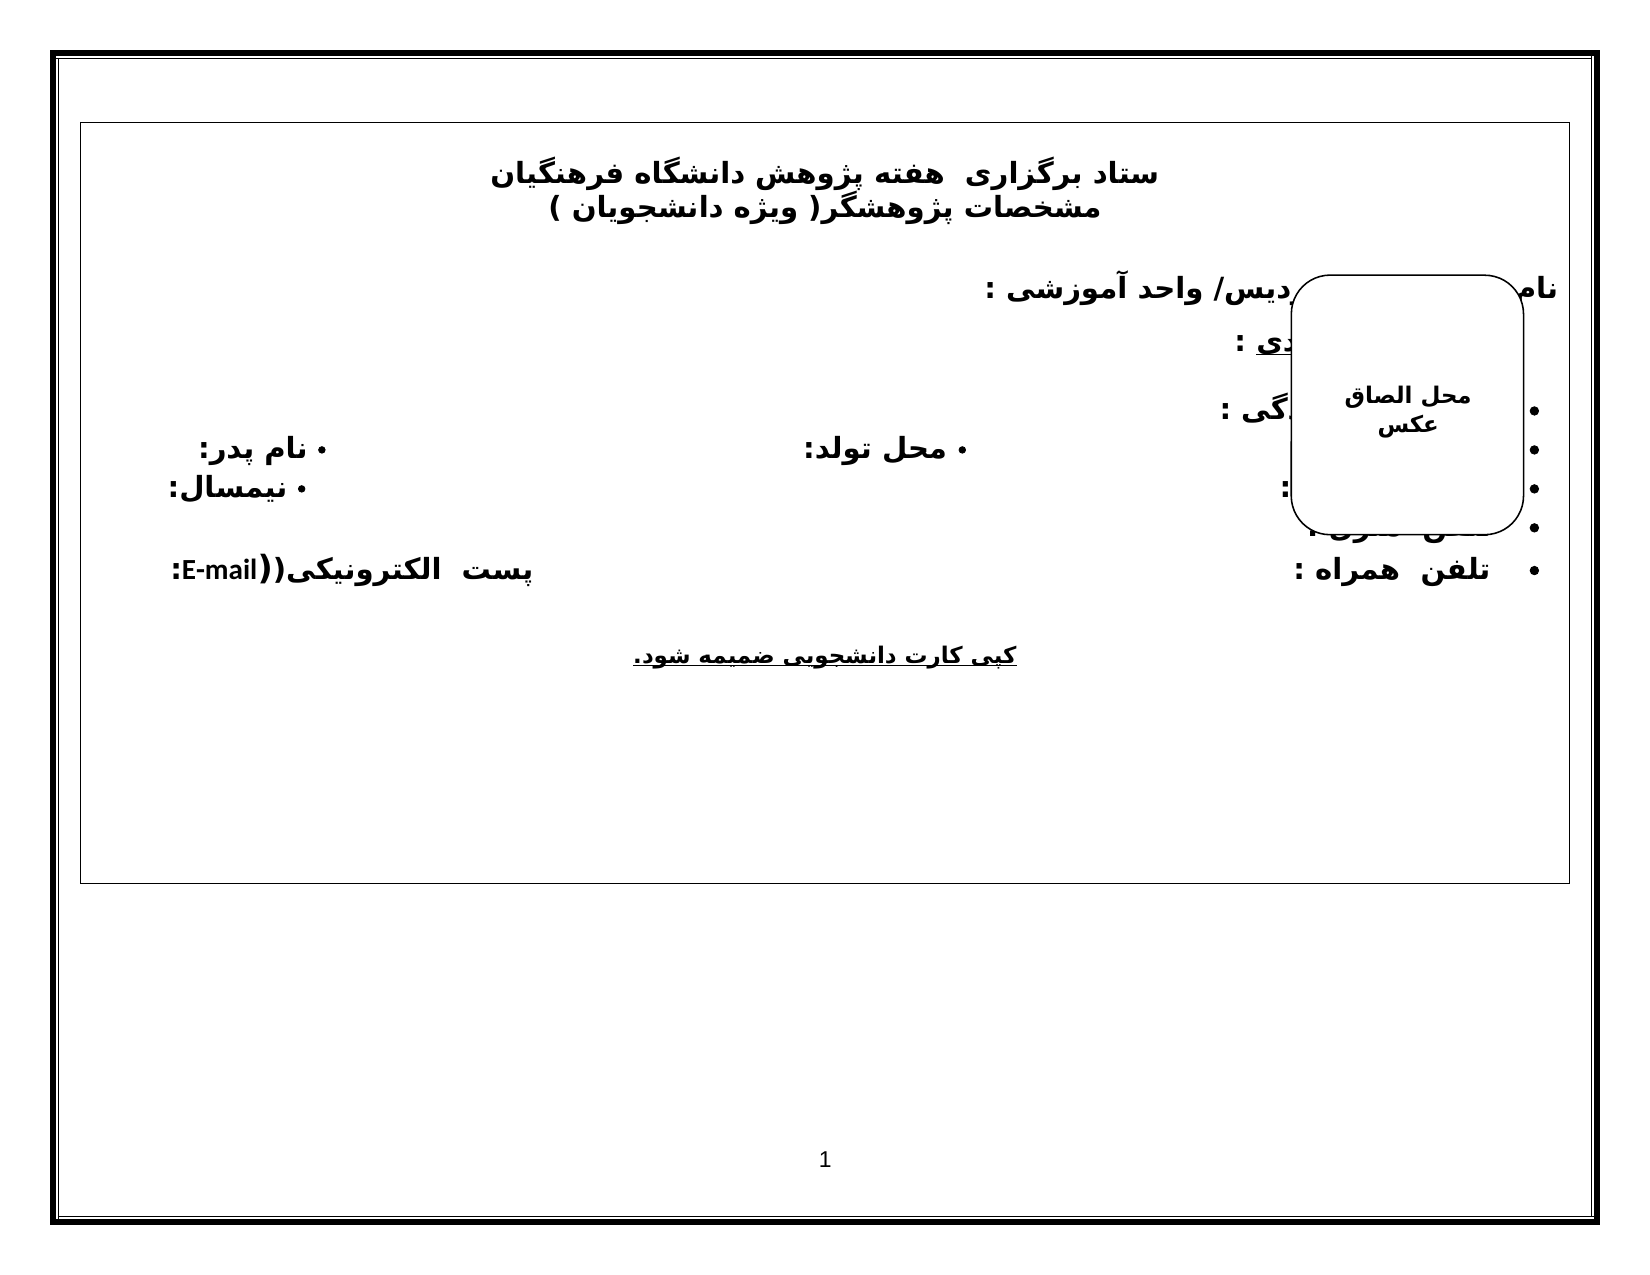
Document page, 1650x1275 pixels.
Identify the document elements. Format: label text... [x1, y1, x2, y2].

table_header ستاد برگزاری هفته پژوهش دانشگاه فرهنگیان مشخصات پژوهشگر( ویژه دانشجویان ) نام محل تحصیل پردیس/ واحد آموزشی : مشخصات فردی : نام :نام خانوادگی : تاریخ تولد : محل تولد: نام پدر: رشته تحصیلی: نیمسال: تلفن منزل : تلفن همراه : پست الکترونیکی((E-mail: کپی کارت دانشجویی ضمیمه شود. [81, 123, 1569, 883]
